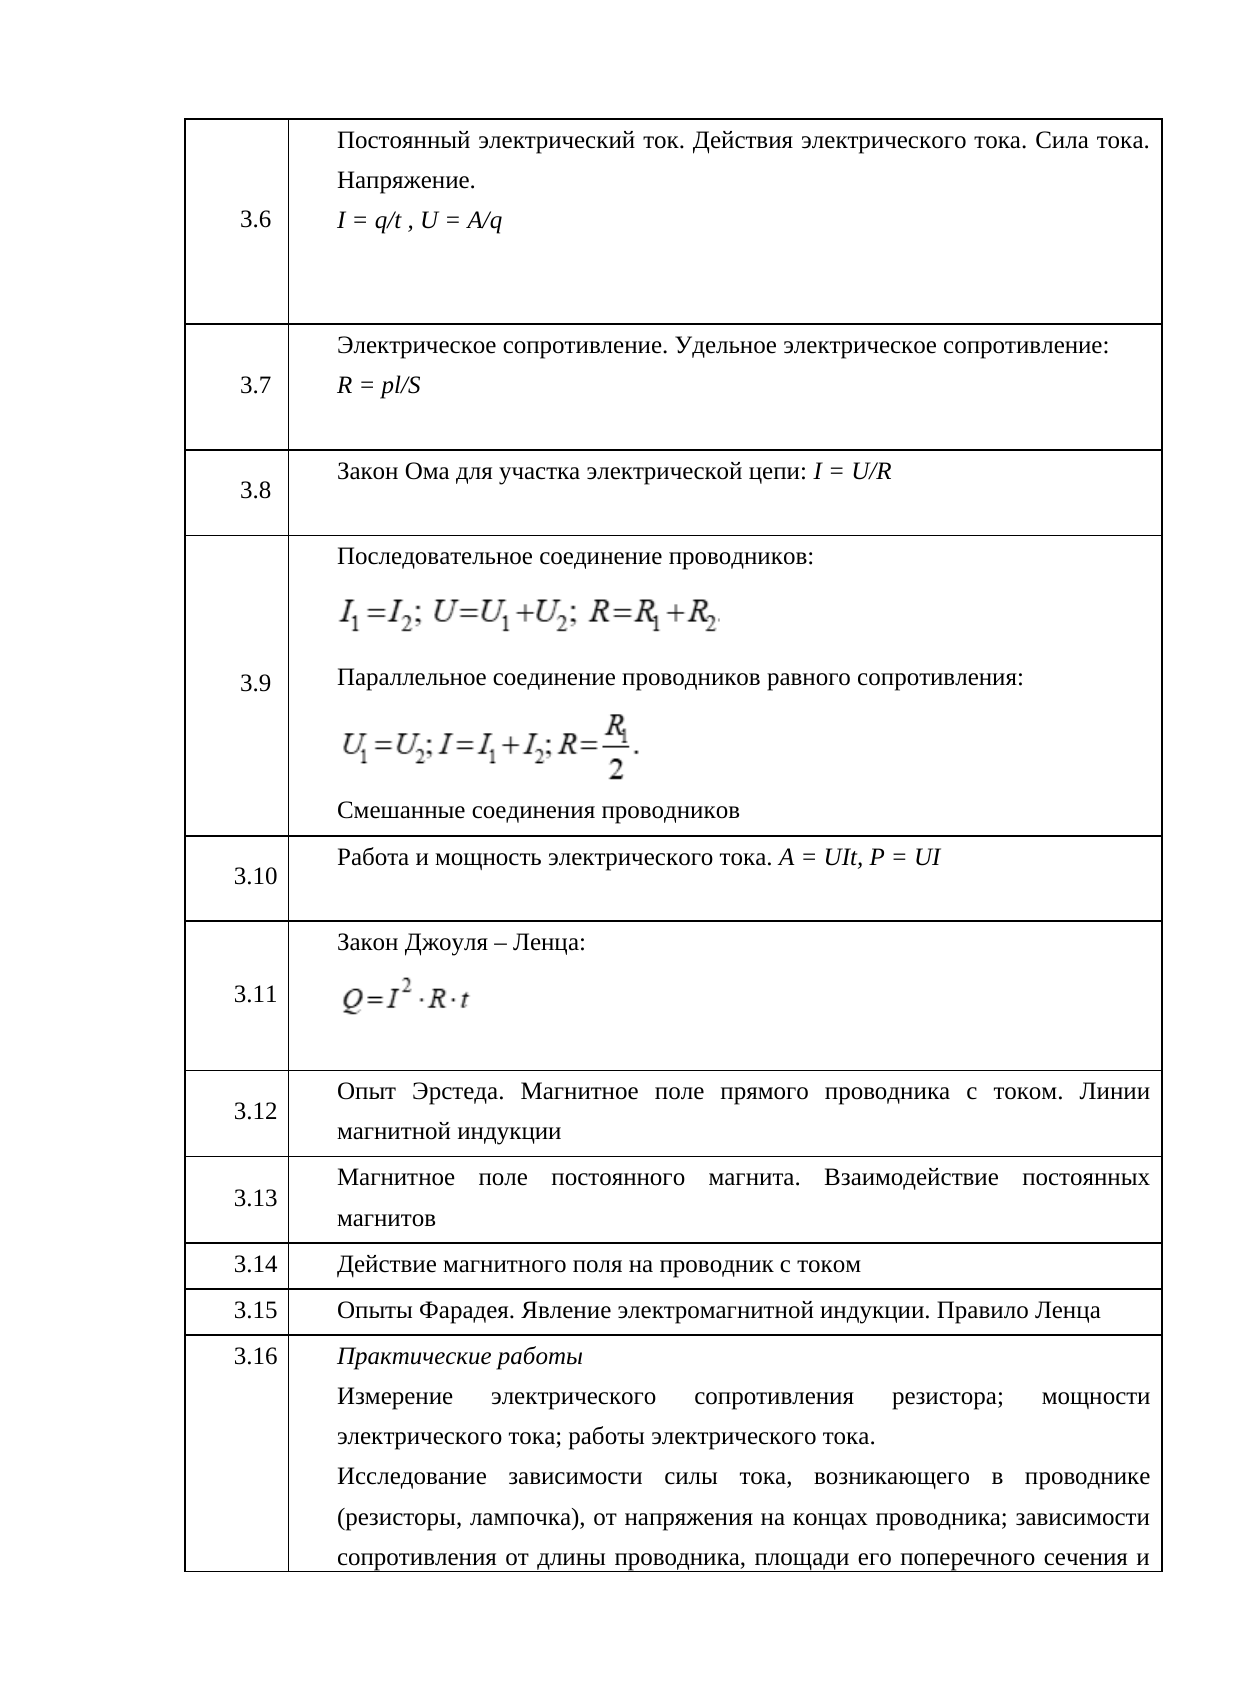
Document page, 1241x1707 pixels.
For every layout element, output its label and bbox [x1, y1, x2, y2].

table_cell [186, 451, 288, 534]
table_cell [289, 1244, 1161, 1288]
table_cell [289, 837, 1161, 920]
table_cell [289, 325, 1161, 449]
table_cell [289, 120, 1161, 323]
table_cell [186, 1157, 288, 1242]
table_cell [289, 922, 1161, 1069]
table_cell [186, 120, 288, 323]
picture [336, 967, 483, 1027]
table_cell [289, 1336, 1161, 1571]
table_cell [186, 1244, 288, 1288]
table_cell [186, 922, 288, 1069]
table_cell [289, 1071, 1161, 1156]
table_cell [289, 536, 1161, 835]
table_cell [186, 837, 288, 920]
picture [336, 581, 720, 658]
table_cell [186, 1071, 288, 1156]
picture [336, 702, 642, 792]
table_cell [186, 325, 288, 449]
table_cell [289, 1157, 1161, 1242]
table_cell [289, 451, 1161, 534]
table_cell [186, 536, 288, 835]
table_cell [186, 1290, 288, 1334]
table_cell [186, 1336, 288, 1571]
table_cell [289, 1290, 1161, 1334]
